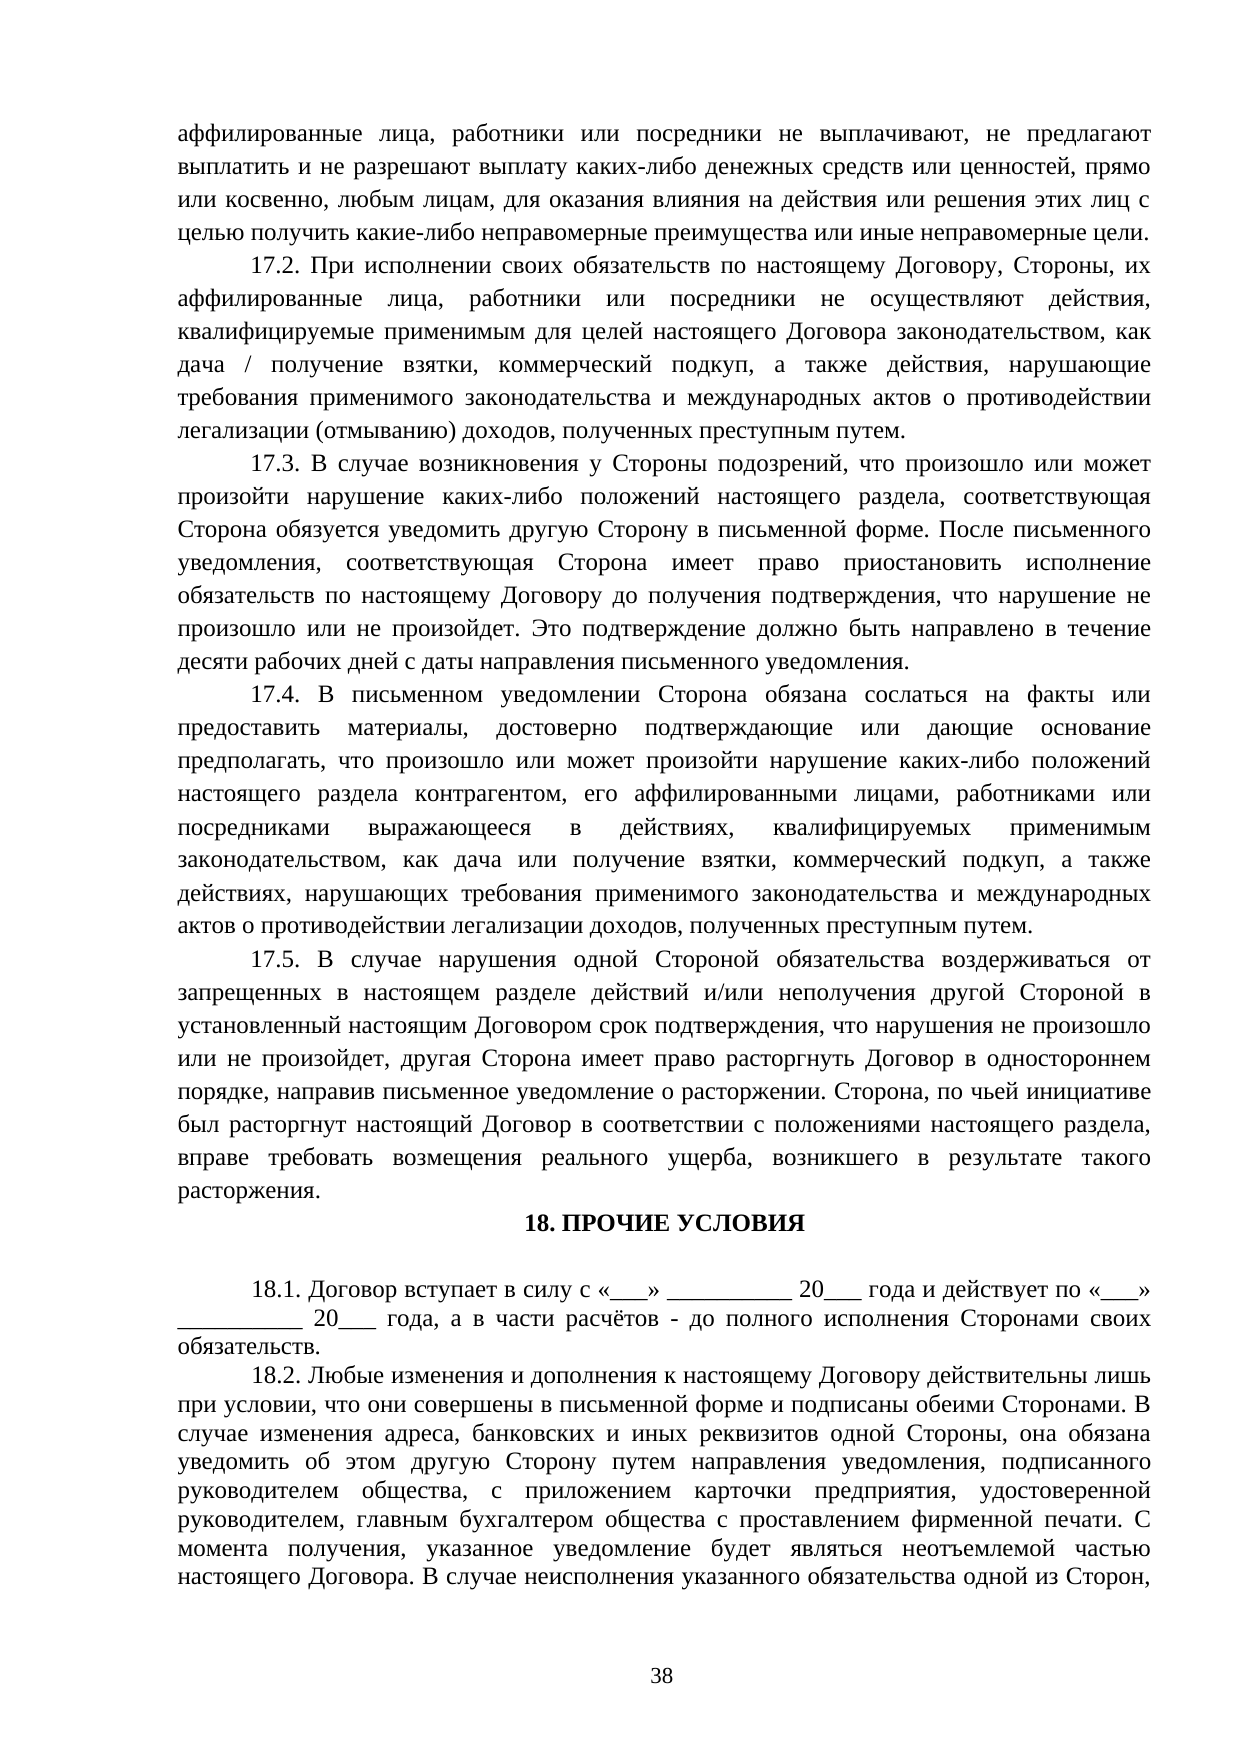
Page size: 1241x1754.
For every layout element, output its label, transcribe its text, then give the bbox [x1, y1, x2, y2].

text 18. ПРОЧИЕ УСЛОВИЯ [177, 1208, 1152, 1237]
text 17.4. В письменном уведомлении Сторона обязана сослаться на факты или предоставить материалы, достоверно подтверждающие или дающие основание предполагать, что произошло или может произойти нарушение каких-либо положений настоящего раздела контрагентом, его аффилированными лицами, работниками или посредниками выражающееся в действиях, квалифицируемых применимым законодательством, как дача или получение взятки, коммерческий подкуп, а также действиях, нарушающих требования применимого законодательства и международных актов о противодействии легализации доходов, полученных преступным путем. [177, 679, 1152, 939]
text 17.5. В случае нарушения одной Стороной обязательства воздерживаться от запрещенных в настоящем разделе действий и/или неполучения другой Стороной в установленный настоящим Договором срок подтверждения, что нарушения не произошло или не произойдет, другая Сторона имеет право расторгнуть Договор в одностороннем порядке, направив письменное уведомление о расторжении. Сторона, по чьей инициативе был расторгнут настоящий Договор в соответствии с положениями настоящего раздела, вправе требовать возмещения реального ущерба, возникшего в результате такого расторжения. [177, 944, 1152, 1203]
list 18.1. Договор вступает в силу с «___» __________ 20___ года и действует по «___» __________ 20___ года, а в части расчётов - до полного исполнения Сторонами своих обязательств. [177, 1274, 1152, 1360]
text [177, 118, 1152, 246]
text 17.3. В случае возникновения у Стороны подозрений, что произошло или может произойти нарушение каких-либо положений настоящего раздела, соответствующая Сторона обязуется уведомить другую Сторону в письменной форме. После письменного уведомления, соответствующая Сторона имеет право приостановить исполнение обязательств по настоящему Договору до получения подтверждения, что нарушение не произошло или не произойдет. Это подтверждение должно быть направлено в течение десяти рабочих дней с даты направления письменного уведомления. [177, 448, 1152, 675]
text 17.2. При исполнении своих обязательств по настоящему Договору, Стороны, их аффилированные лица, работники или посредники не осуществляют действия, квалифицируемые применимым для целей настоящего Договора законодательством, как дача / получение взятки, коммерческий подкуп, а также действия, нарушающие требования применимого законодательства и международных актов о противодействии легализации (отмыванию) доходов, полученных преступным путем. [177, 250, 1152, 444]
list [177, 1360, 1152, 1590]
